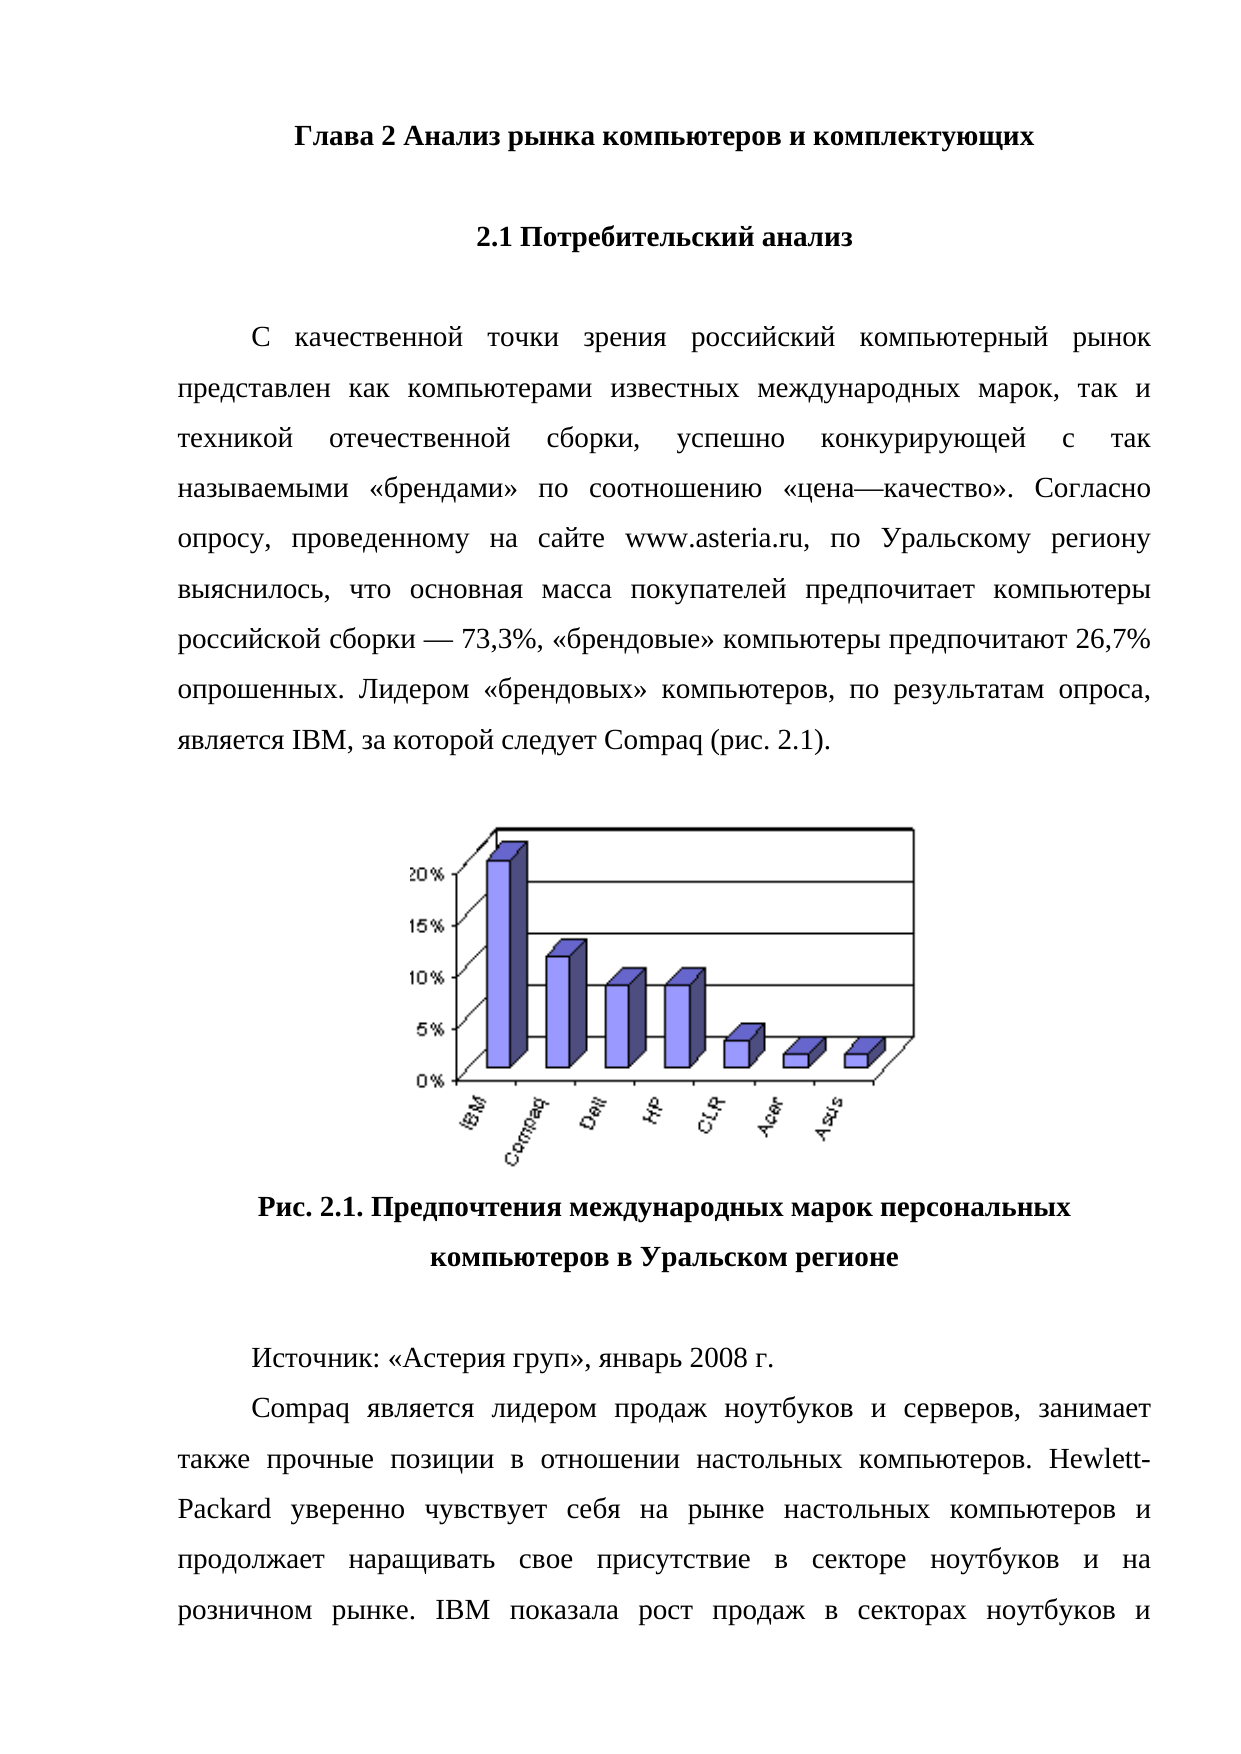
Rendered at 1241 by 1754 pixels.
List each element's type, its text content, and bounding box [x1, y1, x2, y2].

text С качественной точки зрения российский компьютерный рынок представлен как компьютерами известных международных марок, так и техникой отечественной сборки, успешно конкурирующей с так называемыми «брендами» по соотношению «цена—качество». Согласно опросу, проведенному на сайте www.asteria.ru, по Уральскому региону выяснилось, что основная масса покупателей предпочитает компьютеры российской сборки — 73,3%, «брендовые» компьютеры предпочитают 26,7% опрошенных. Лидером «брендовых» компьютеров, по результатам опроса, является IBM, за которой следует Compaq (рис. 2.1). [177, 319, 1152, 755]
text 2.1 Потребительский анализ [177, 219, 1152, 252]
text Глава 2 Анализ рынка компьютеров и комплектующих [177, 118, 1152, 152]
picture [410, 822, 919, 1178]
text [177, 1391, 1152, 1625]
text Источник: «Астерия груп», январь 2008 г. [177, 1340, 1152, 1374]
text Рис. 2.1. Предпочтения международных марок персональных компьютеров в Уральском регионе [177, 1189, 1152, 1273]
